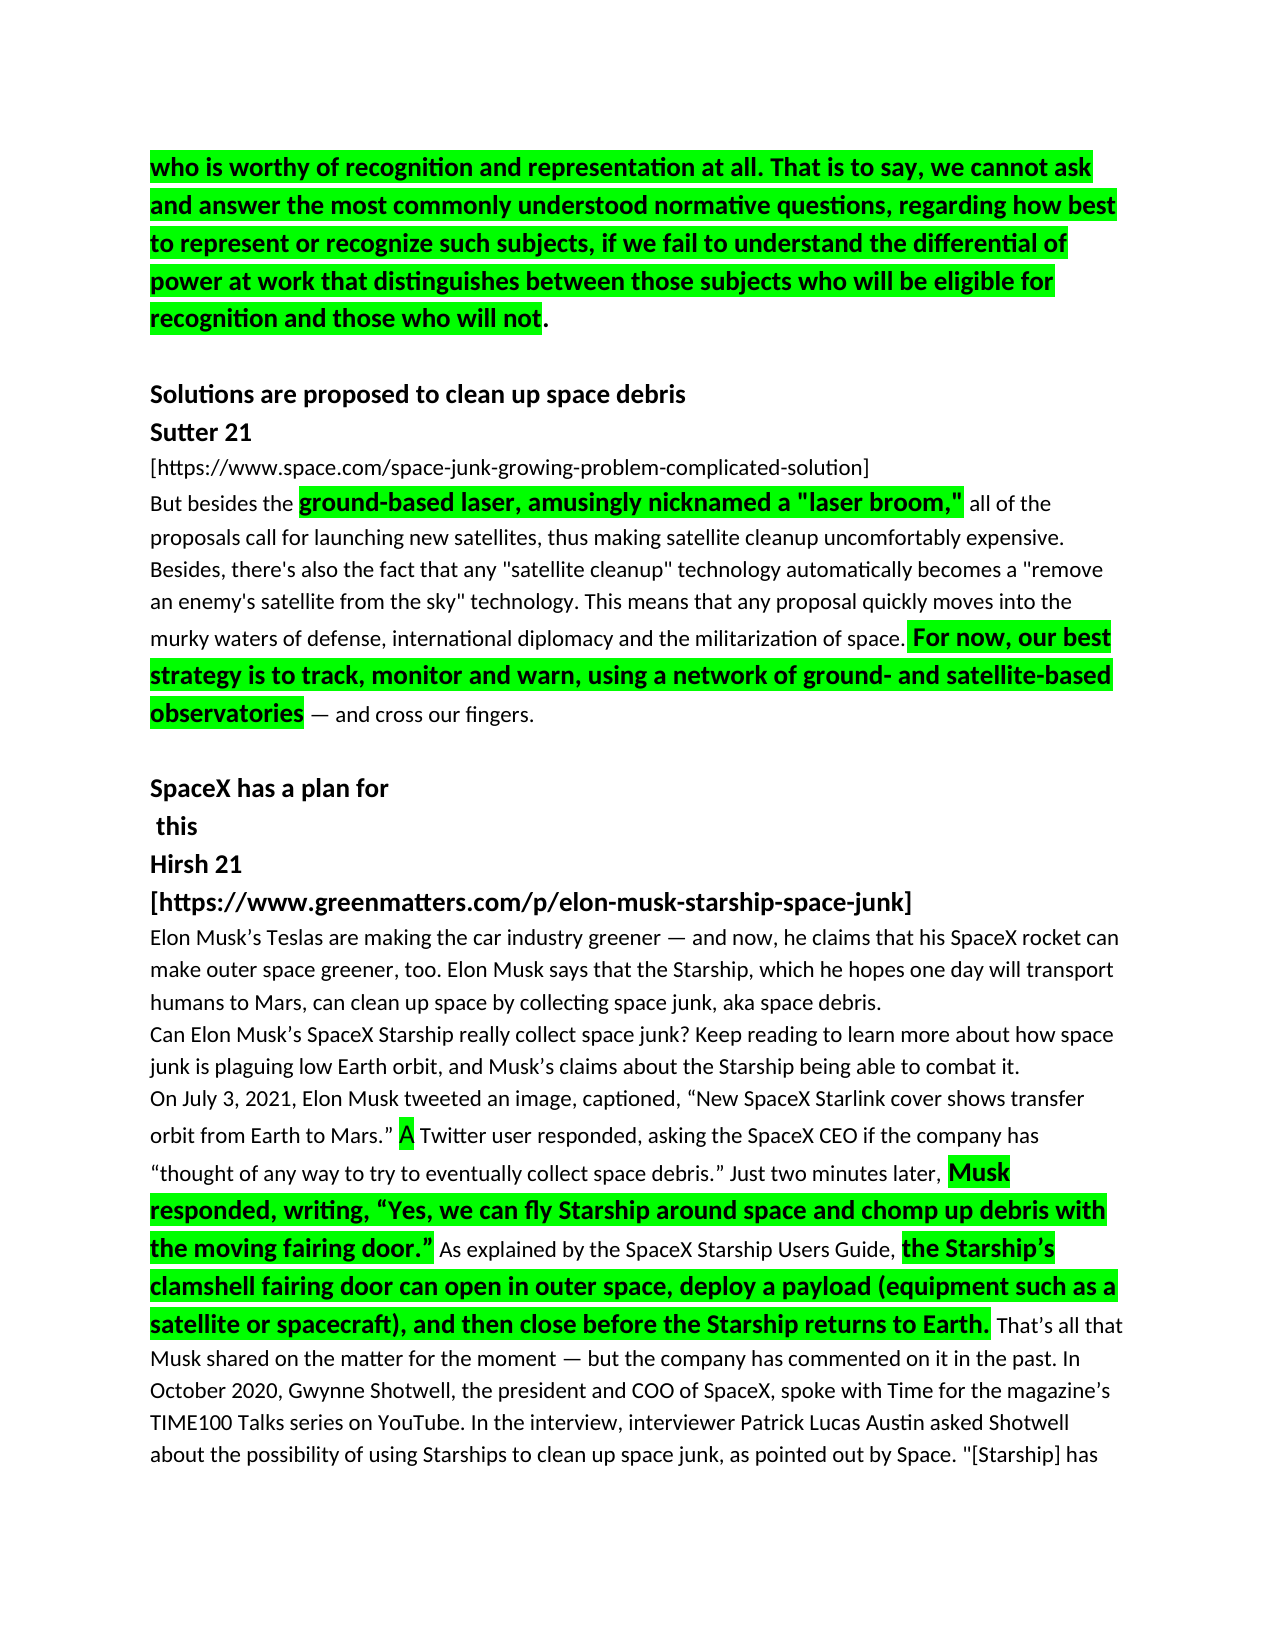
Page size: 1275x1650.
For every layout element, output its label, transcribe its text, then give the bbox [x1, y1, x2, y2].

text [150, 150, 1125, 335]
text [https://www.space.com/space-junk-growing-problem-complicated-solution] [150, 453, 1125, 481]
text But besides the ground-based laser, amusingly nicknamed a "laser broom," all of the proposals call for launching new satellites, thus making satellite cleanup uncomfortably expensive. Besides, there's also the fact that any "satellite cleanup" technology automatically becomes a "remove an enemy's satellite from the sky" technology. This means that any proposal quickly moves into the murky waters of defense, international diplomacy and the militarization of space. For now, our best strategy is to track, monitor and warn, using a network of ground- and satellite-based observatories — and cross our fingers. [150, 486, 1125, 729]
text [https://www.greenmatters.com/p/elon-musk-starship-space-junk] [150, 885, 1125, 918]
text Can Elon Musk’s SpaceX Starship really collect space junk? Keep reading to learn more about how space junk is plaguing low Earth orbit, and Musk’s claims about the Starship being able to combat it. [150, 1020, 1125, 1080]
text this [150, 809, 1125, 843]
text Solutions are proposed to clean up space debris [150, 377, 1125, 411]
text Sutter 21 [150, 415, 1125, 448]
text Elon Musk’s Teslas are making the car industry greener — and now, he claims that his SpaceX rocket can make outer space greener, too. Elon Musk says that the Starship, which he hopes one day will transport humans to Mars, can clean up space by collecting space junk, aka space debris. [150, 923, 1125, 1016]
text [150, 1084, 1125, 1468]
text SpaceX has a plan for [150, 772, 1125, 805]
text Hirsh 21 [150, 847, 1125, 881]
